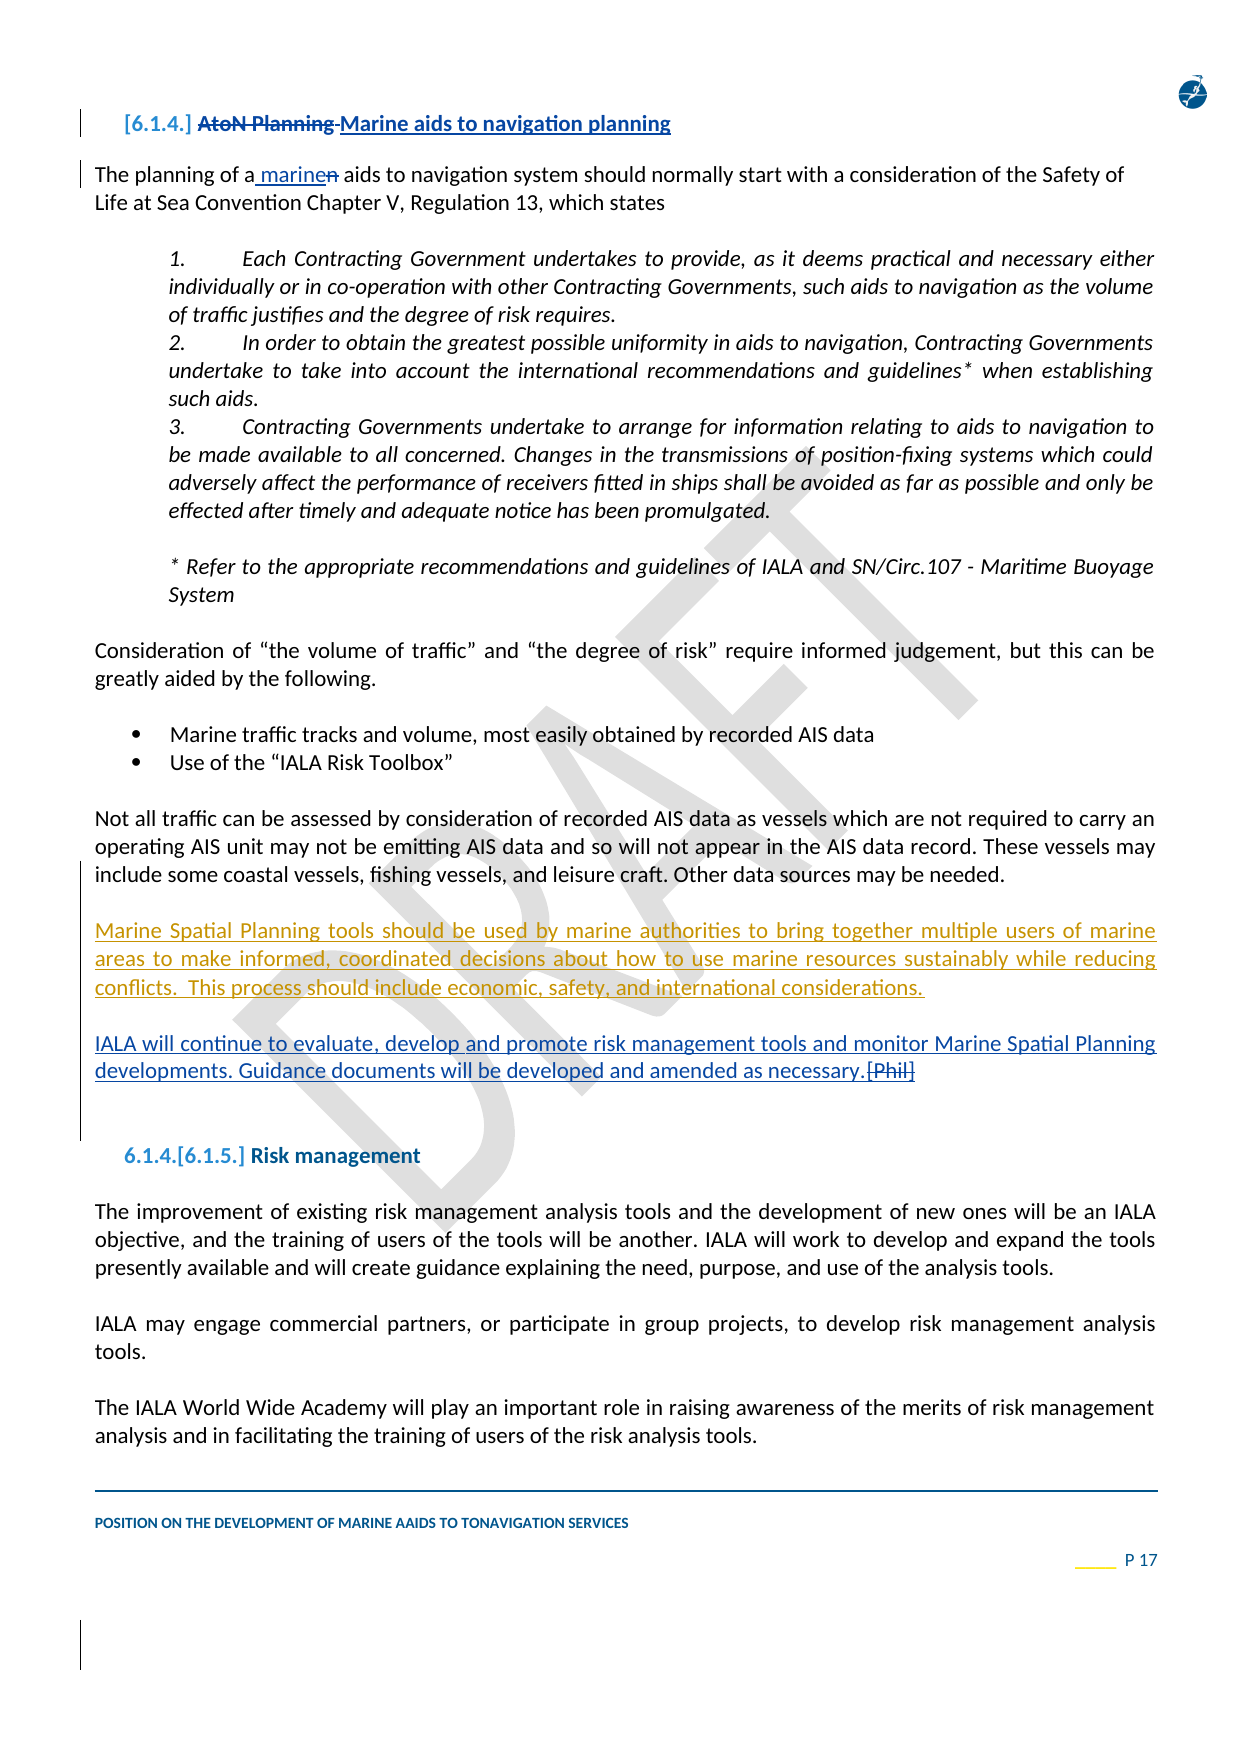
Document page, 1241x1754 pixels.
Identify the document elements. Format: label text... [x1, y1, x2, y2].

list Marine traffic tracks and volume, most easily obtained by recorded AIS data [132, 720, 1157, 748]
text The planning of a aids to navigation system should normally start with a consideration of the Safety of Life at Sea Convention Chapter V, Regulation 13, which states [94, 160, 1157, 216]
text Consideration of “the volume of traffic” and “the degree of risk” require informed judgement, but this can be greatly aided by the following. [94, 636, 1157, 692]
subtitle Risk management [124, 1141, 1157, 1169]
text 3. Contracting Governments undertake to arrange for information relating to aids to navigation to be made available to all concerned. Changes in the transmissions of position-fixing systems which could adversely affect the performance of receivers fitted in ships shall be avoided as far as possible and only be effected after timely and adequate notice has been promulgated. [168, 412, 1157, 524]
text The improvement of existing risk management analysis tools and the development of new ones will be an IALA objective, and the training of users of the tools will be another. IALA will work to develop and expand the tools presently available and will create guidance explaining the need, purpose, and use of the analysis tools. [94, 1197, 1157, 1281]
text 2. In order to obtain the greatest possible uniformity in aids to navigation, Contracting Governments undertake to take into account the international recommendations and guidelines* when establishing such aids. [168, 328, 1157, 412]
list Use of the “IALA Risk Toolbox” [132, 748, 1157, 776]
text 1. Each Contracting Government undertakes to provide, as it deems practical and necessary either individually or in co-operation with other Contracting Governments, such aids to navigation as the volume of traffic justifies and the degree of risk requires. [168, 244, 1157, 328]
text IALA may engage commercial partners, or participate in group projects, to develop risk management analysis tools. [94, 1309, 1157, 1365]
text Not all traffic can be assessed by consideration of recorded AIS data as vessels which are not required to carry an operating AIS unit may not be emitting AIS data and so will not appear in the AIS data record. These vessels may include some coastal vessels, fishing vessels, and leisure craft. Other data sources may be needed. [94, 804, 1157, 888]
text The IALA World Wide Academy will play an important role in raising awareness of the merits of risk management analysis and in facilitating the training of users of the risk analysis tools. [94, 1393, 1157, 1449]
text * Refer to the appropriate recommendations and guidelines of IALA and SN/Circ.107 - Maritime Buoyage System [168, 552, 1157, 608]
picture [1147, 25, 1241, 144]
